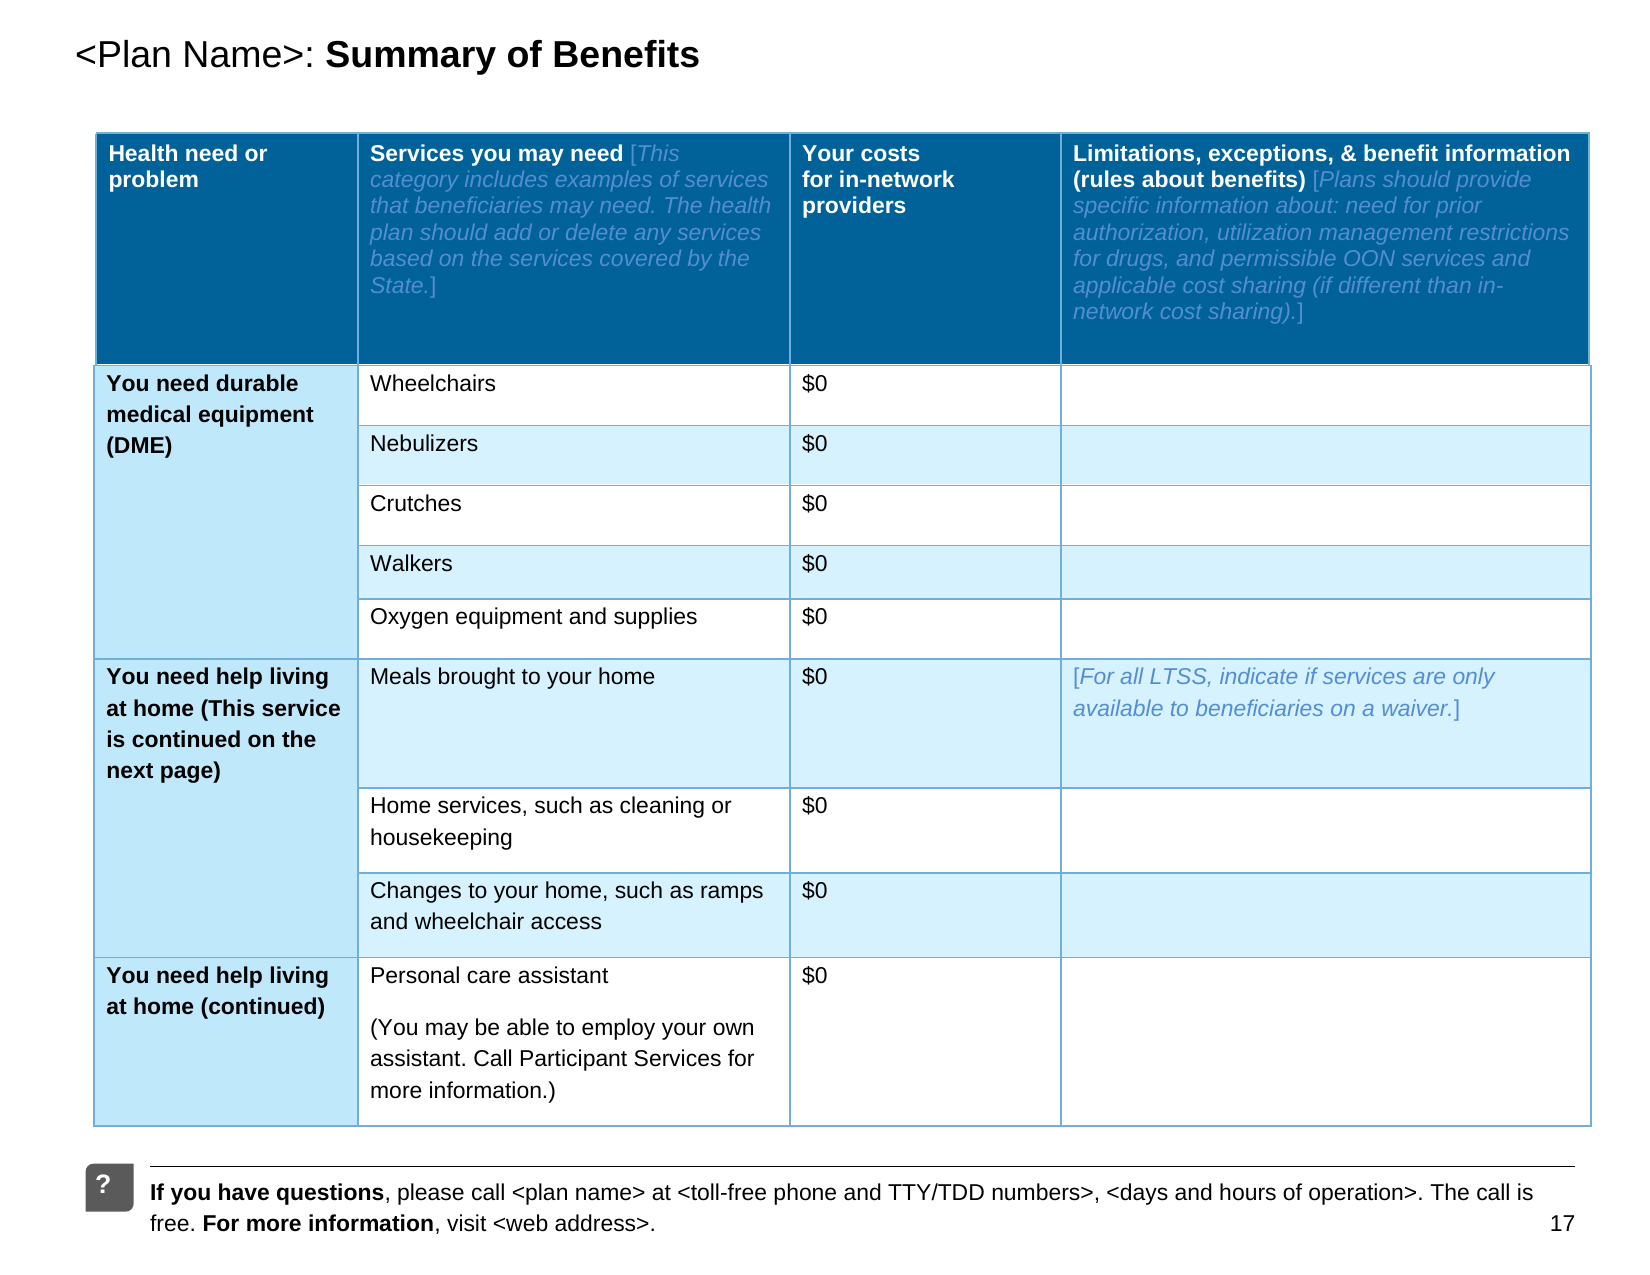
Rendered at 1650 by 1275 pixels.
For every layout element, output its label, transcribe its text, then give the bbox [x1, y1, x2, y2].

table_cell $0 [791, 600, 1060, 658]
table_cell [1062, 874, 1590, 957]
table_cell Nebulizers [359, 426, 789, 484]
table_cell $0 [791, 486, 1060, 544]
table_cell You need durable medical equipment (DME) [95, 366, 357, 658]
table_cell Meals brought to your home [359, 660, 789, 787]
table_cell $0 [791, 789, 1060, 872]
table_cell Wheelchairs [359, 366, 789, 424]
table_header Services you may need [This category includes examples of services that beneficiaries may need. The health plan should add or delete any services based on the services covered by the State.] [359, 134, 789, 364]
table_cell [1062, 486, 1590, 544]
table_cell Personal care assistant (You may be able to employ your own assistant. Call Participant Services for more information.) [359, 958, 789, 1125]
table_cell [1062, 789, 1590, 872]
table_cell $0 [791, 660, 1060, 787]
table_header Your costs for in-network providers [791, 134, 1060, 364]
table_cell Changes to your home, such as ramps and wheelchair access [359, 874, 789, 957]
table_cell [For all LTSS, indicate if services are only available to beneficiaries on a waiver.] [1062, 660, 1590, 787]
table_cell You need help living at home (This service is continued on the next page) [95, 660, 357, 957]
table_cell Oxygen equipment and supplies [359, 600, 789, 658]
table_header Health need or problem [97, 134, 357, 364]
table_cell [1062, 426, 1590, 484]
table_cell $0 [791, 874, 1060, 957]
table_cell [1062, 600, 1590, 658]
table_cell Home services, such as cleaning or housekeeping [359, 789, 789, 872]
table_cell $0 [791, 958, 1060, 1125]
table_cell $0 [791, 366, 1060, 424]
table_cell Walkers [359, 546, 789, 598]
table_cell $0 [791, 546, 1060, 598]
table_cell [1062, 958, 1590, 1125]
table_cell You need help living at home (continued) [95, 958, 357, 1125]
table_cell [1062, 366, 1590, 424]
table_header Limitations, exceptions, & benefit information (rules about benefits) [Plans should provide specific information about: need for prior authorization, utilization management restrictions for drugs, and permissible OON services and applicable cost sharing (if different than in-network cost sharing).] [1062, 134, 1588, 364]
table_cell Crutches [359, 486, 789, 544]
table_cell $0 [791, 426, 1060, 484]
table_cell [1062, 546, 1590, 598]
